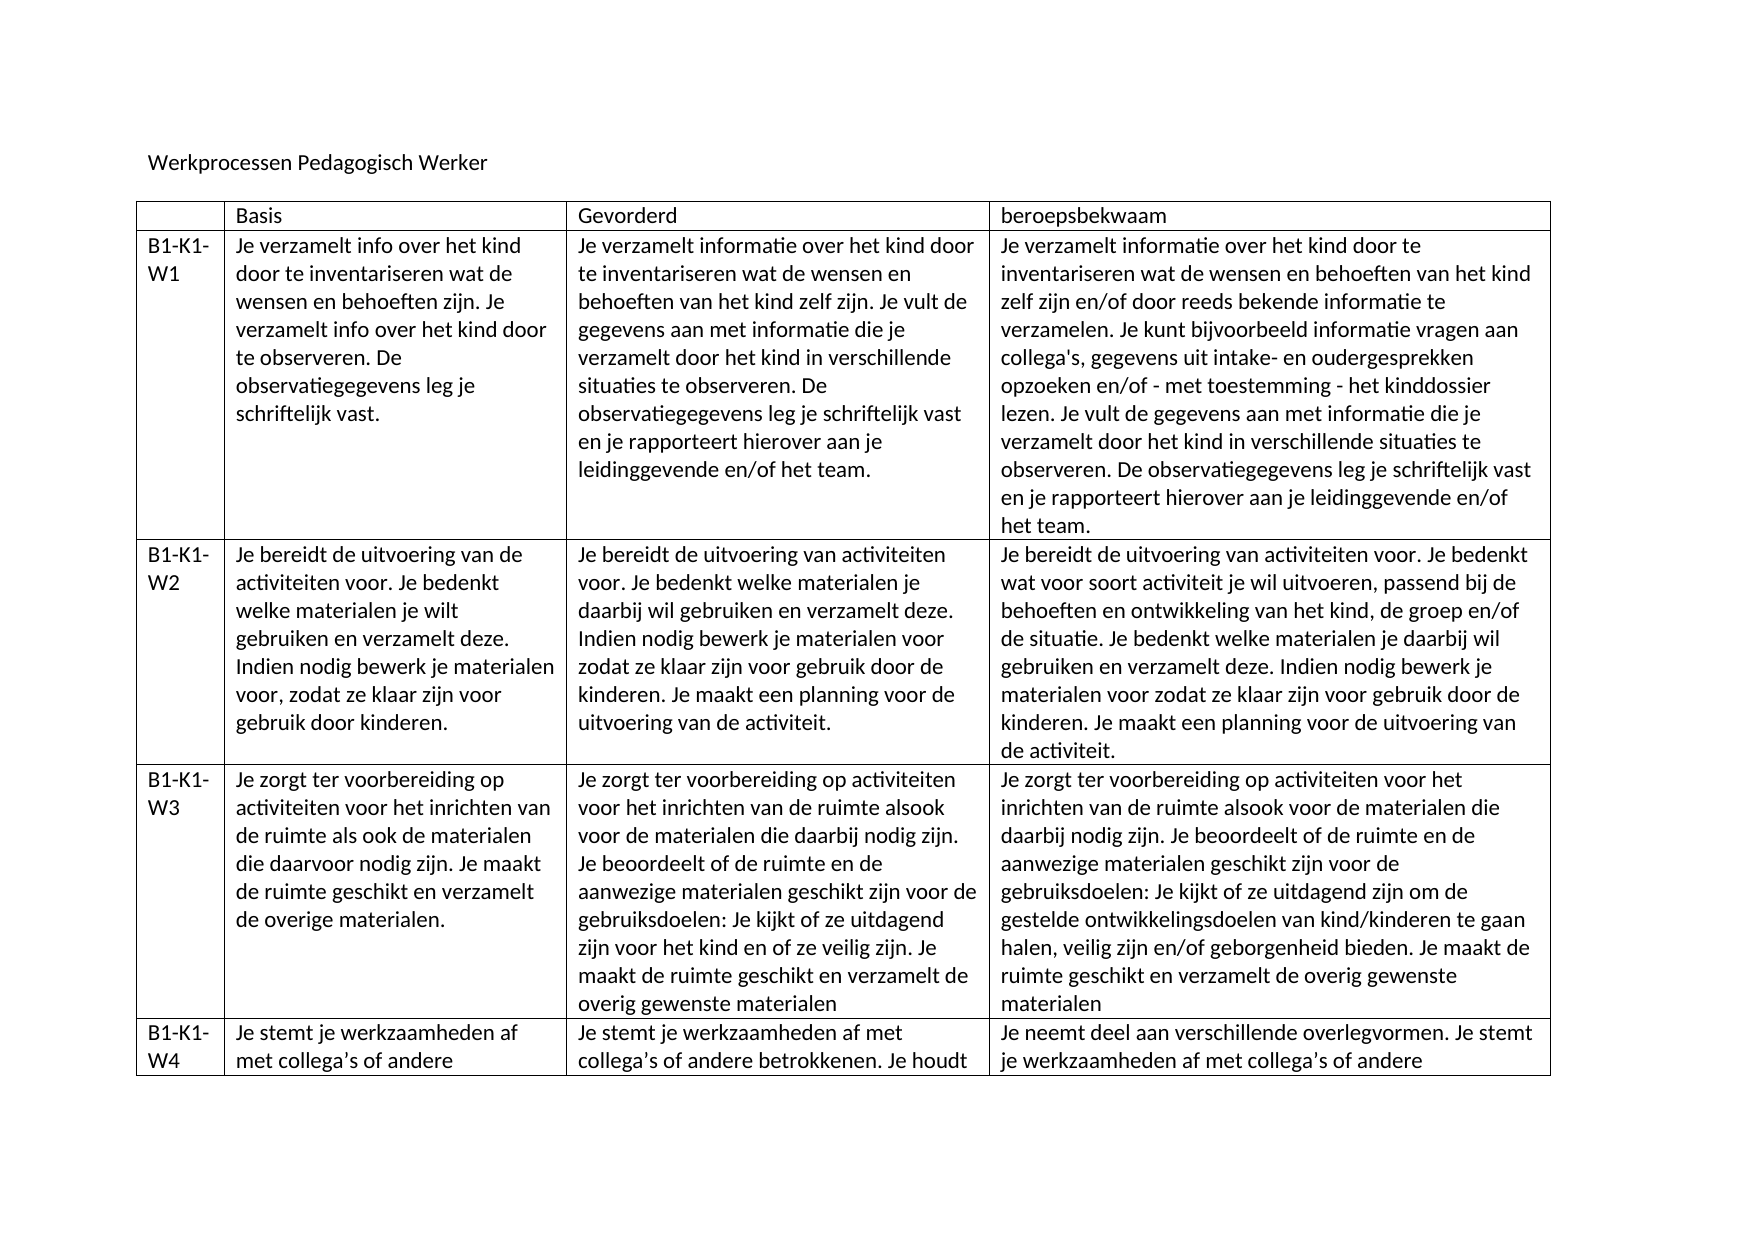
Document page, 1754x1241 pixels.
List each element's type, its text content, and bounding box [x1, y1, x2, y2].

table_cell Je verzamelt info over het kind door te inventariseren wat de wensen en behoeften zijn. Je verzamelt info over het kind door te observeren. De observatiegegevens leg je schriftelijk vast. [225, 231, 566, 539]
table_cell B1-K1-W3 [137, 765, 224, 1017]
text Werkprocessen Pedagogisch Werker [148, 148, 1606, 176]
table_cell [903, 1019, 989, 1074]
table_header beroepsbekwaam [990, 202, 1550, 230]
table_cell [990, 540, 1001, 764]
table_cell Je verzamelt informatie over het kind door te inventariseren wat de wensen en behoeften van het kind zelf zijn. Je vult de gegevens aan met informatie die je verzamelt door het kind in verschillende situaties te observeren. De observatiegegevens leg je schriftelijk vast en je rapporteert hierover aan je leidinggevende en/of het team. [567, 231, 989, 539]
table_cell Je zorgt ter voorbereiding op activiteiten voor het inrichten van de ruimte als ook de materialen die daarvoor nodig zijn. Je maakt de ruimte geschikt en verzamelt de overige materialen. [225, 765, 566, 1017]
table_cell Je bereidt de uitvoering van activiteiten voor. Je bedenkt wat voor soort activiteit je wil uitvoeren, passend bij de behoeften en ontwikkeling van het kind, de groep en/of de situatie. Je bedenkt welke materialen je daarbij wil gebruiken en verzamelt deze. Indien nodig bewerk je materialen voor zodat ze klaar zijn voor gebruik door de kinderen. Je maakt een planning voor de uitvoering van de activiteit. [1116, 540, 1550, 764]
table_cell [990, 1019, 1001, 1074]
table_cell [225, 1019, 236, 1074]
table_header [137, 202, 224, 230]
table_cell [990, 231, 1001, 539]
table_cell B1-K1-W4 [137, 1019, 224, 1074]
table_cell Je zorgt ter voorbereiding op activiteiten voor het inrichten van de ruimte alsook voor de materialen die daarbij nodig zijn. Je beoordeelt of de ruimte en de aanwezige materialen geschikt zijn voor de gebruiksdoelen: Je kijkt of ze uitdagend zijn voor het kind en of ze veilig zijn. Je maakt de ruimte geschikt en verzamelt de overig gewenste materialen [837, 765, 989, 1017]
table_cell B1-K1-W2 [137, 540, 224, 764]
table_cell Je bereidt de uitvoering van de activiteiten voor. Je bedenkt welke materialen je wilt gebruiken en verzamelt deze. Indien nodig bewerk je materialen voor, zodat ze klaar zijn voor gebruik door kinderen. [225, 540, 566, 764]
table_cell Je bereidt de uitvoering van activiteiten voor. Je bedenkt welke materialen je daarbij wil gebruiken en verzamelt deze. Indien nodig bewerk je materialen voor zodat ze klaar zijn voor gebruik door de kinderen. Je maakt een planning voor de uitvoering van de activiteit. [567, 540, 989, 764]
table_cell Je zorgt ter voorbereiding op activiteiten voor het inrichten van de ruimte alsook voor de materialen die daarbij nodig zijn. Je beoordeelt of de ruimte en de aanwezige materialen geschikt zijn voor de gebruiksdoelen: Je kijkt of ze uitdagend zijn om de gestelde ontwikkelingsdoelen van kind/kinderen te gaan halen, veilig zijn en/of geborgenheid bieden. Je maakt de ruimte geschikt en verzamelt de overig gewenste materialen [1102, 765, 1550, 1017]
table_cell Je verzamelt informatie over het kind door te inventariseren wat de wensen en behoeften van het kind zelf zijn en/of door reeds bekende informatie te verzamelen. Je kunt bijvoorbeeld informatie vragen aan collega's, gegevens uit intake- en oudergesprekken opzoeken en/of - met toestemming - het kinddossier lezen. Je vult de gegevens aan met informatie die je verzamelt door het kind in verschillende situaties te observeren. De observatiegegevens leg je schriftelijk vast en je rapporteert hierover aan je leidinggevende en/of het team. [1091, 231, 1550, 539]
table_header Basis [225, 202, 566, 230]
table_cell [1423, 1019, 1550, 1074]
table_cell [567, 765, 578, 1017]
table_cell B1-K1-W1 [137, 231, 224, 539]
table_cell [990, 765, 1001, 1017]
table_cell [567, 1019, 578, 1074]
table_header Gevorderd [567, 202, 989, 230]
